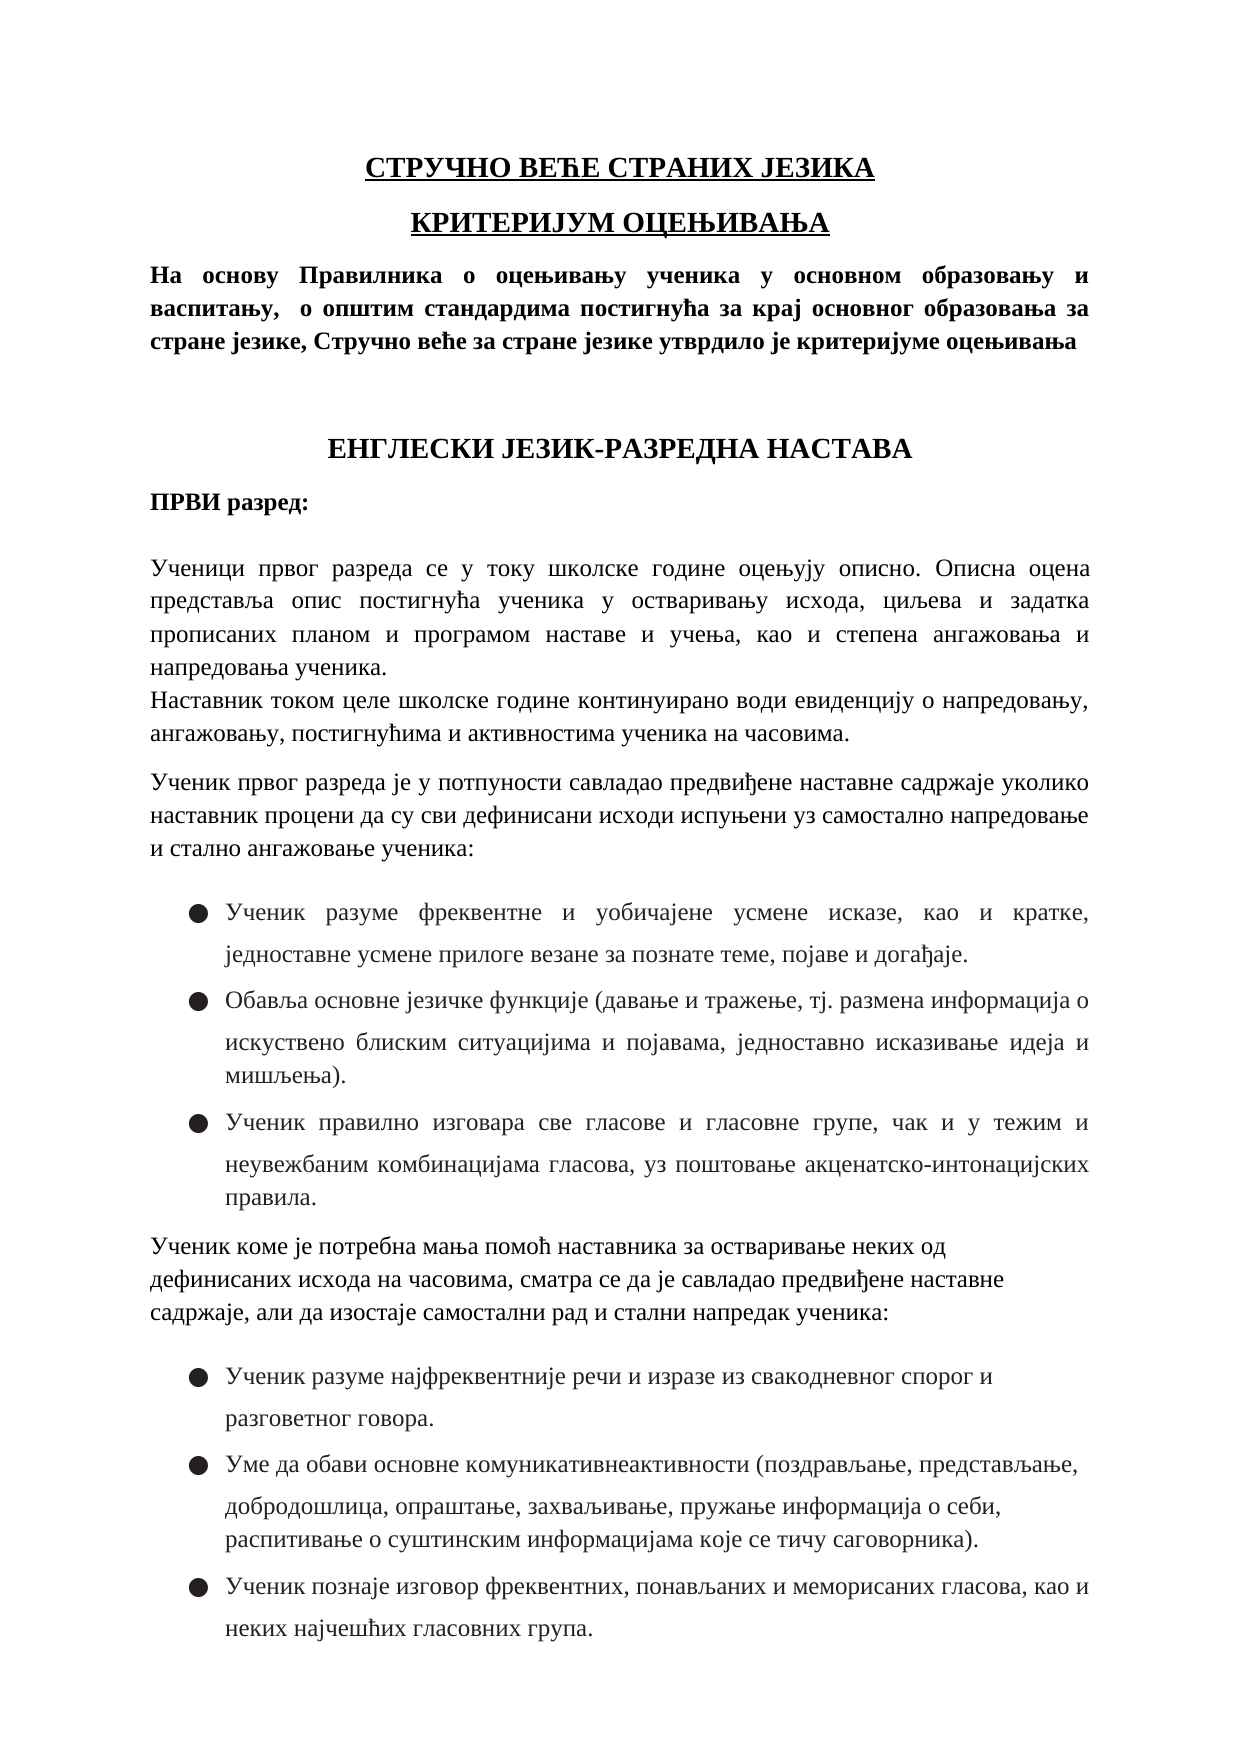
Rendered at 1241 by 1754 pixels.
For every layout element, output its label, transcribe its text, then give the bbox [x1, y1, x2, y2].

text ПРВИ разред: [150, 487, 1090, 515]
list Ученик правилно изговара све гласове и гласовне групе, чак и у тежим и неувежбаним комбинацијама гласова, уз поштовање акценатско-интонацијских правила. [187, 1093, 1090, 1211]
text КРИТЕРИЈУМ ОЦЕЊИВАЊА [150, 205, 1090, 239]
list Обавља основне језичке функције (давање и тражење, тј. размена информација о искуствено блиским ситуацијима и појавама, једноставно исказивање идеја и мишљења). [187, 972, 1090, 1089]
text ЕНГЛЕСКИ ЈЕЗИК-РАЗРЕДНА НАСТАВА [150, 431, 1090, 465]
list Ученик познаје изговор фреквентних, понављаних и меморисаних гласова, као и неких најчешћих гласовних група. [187, 1557, 1090, 1642]
list Ученик разуме фреквентне и уобичајене усмене исказе, као и кратке, једноставне усмене прилоге везане за познате теме, појаве и догађаје. [187, 883, 1090, 967]
text Ученици првог разреда се у току школске године оцењују описно. Описна оцена представља опис постигнућа ученика у остваривању исхода, циљева и задатка прописаних планом и програмом наставе и учења, као и степена ангажовања и напредовања ученика. [150, 519, 1090, 680]
text СТРУЧНО ВЕЋЕ СТРАНИХ ЈЕЗИКА [150, 150, 1090, 183]
text Наставник током целе школске године континуирано води евиденцију о напредовању, ангажовању, постигнућима и активностима ученика на часовима. [150, 685, 1090, 746]
list Уме да обави основне комуникативнеактивности (поздрављање, представљање, добродошлица, опраштање, захваљивање, пружање информација о себи, распитивање о суштинским информацијама које се тичу саговорника). [187, 1436, 1090, 1553]
text Ученик коме је потребна мања помоћ наставника за остваривање неких од дефинисаних исхода на часовима, сматра се да је савладао предвиђене наставне садржаје, али да изостаје самостални рад и стални напредак ученика: [150, 1231, 1090, 1326]
text Ученик првог разреда је у потпуности савладао предвиђене наставне садржаје уколико наставник процени да су сви дефинисани исходи испуњени уз самостално напредовање и стално ангажовање ученика: [150, 767, 1090, 862]
text На основу Правилника о оцењивању ученика у основном образовању и васпитању, о општим стандардима постигнућа за крај основног образовања за стране језике, Стручно веће за стране језике утврдило је критеријуме оцењивања [150, 260, 1090, 355]
list Ученик разуме најфреквентније речи и изразе из свакодневног спорог и разговетног говора. [187, 1347, 1090, 1431]
